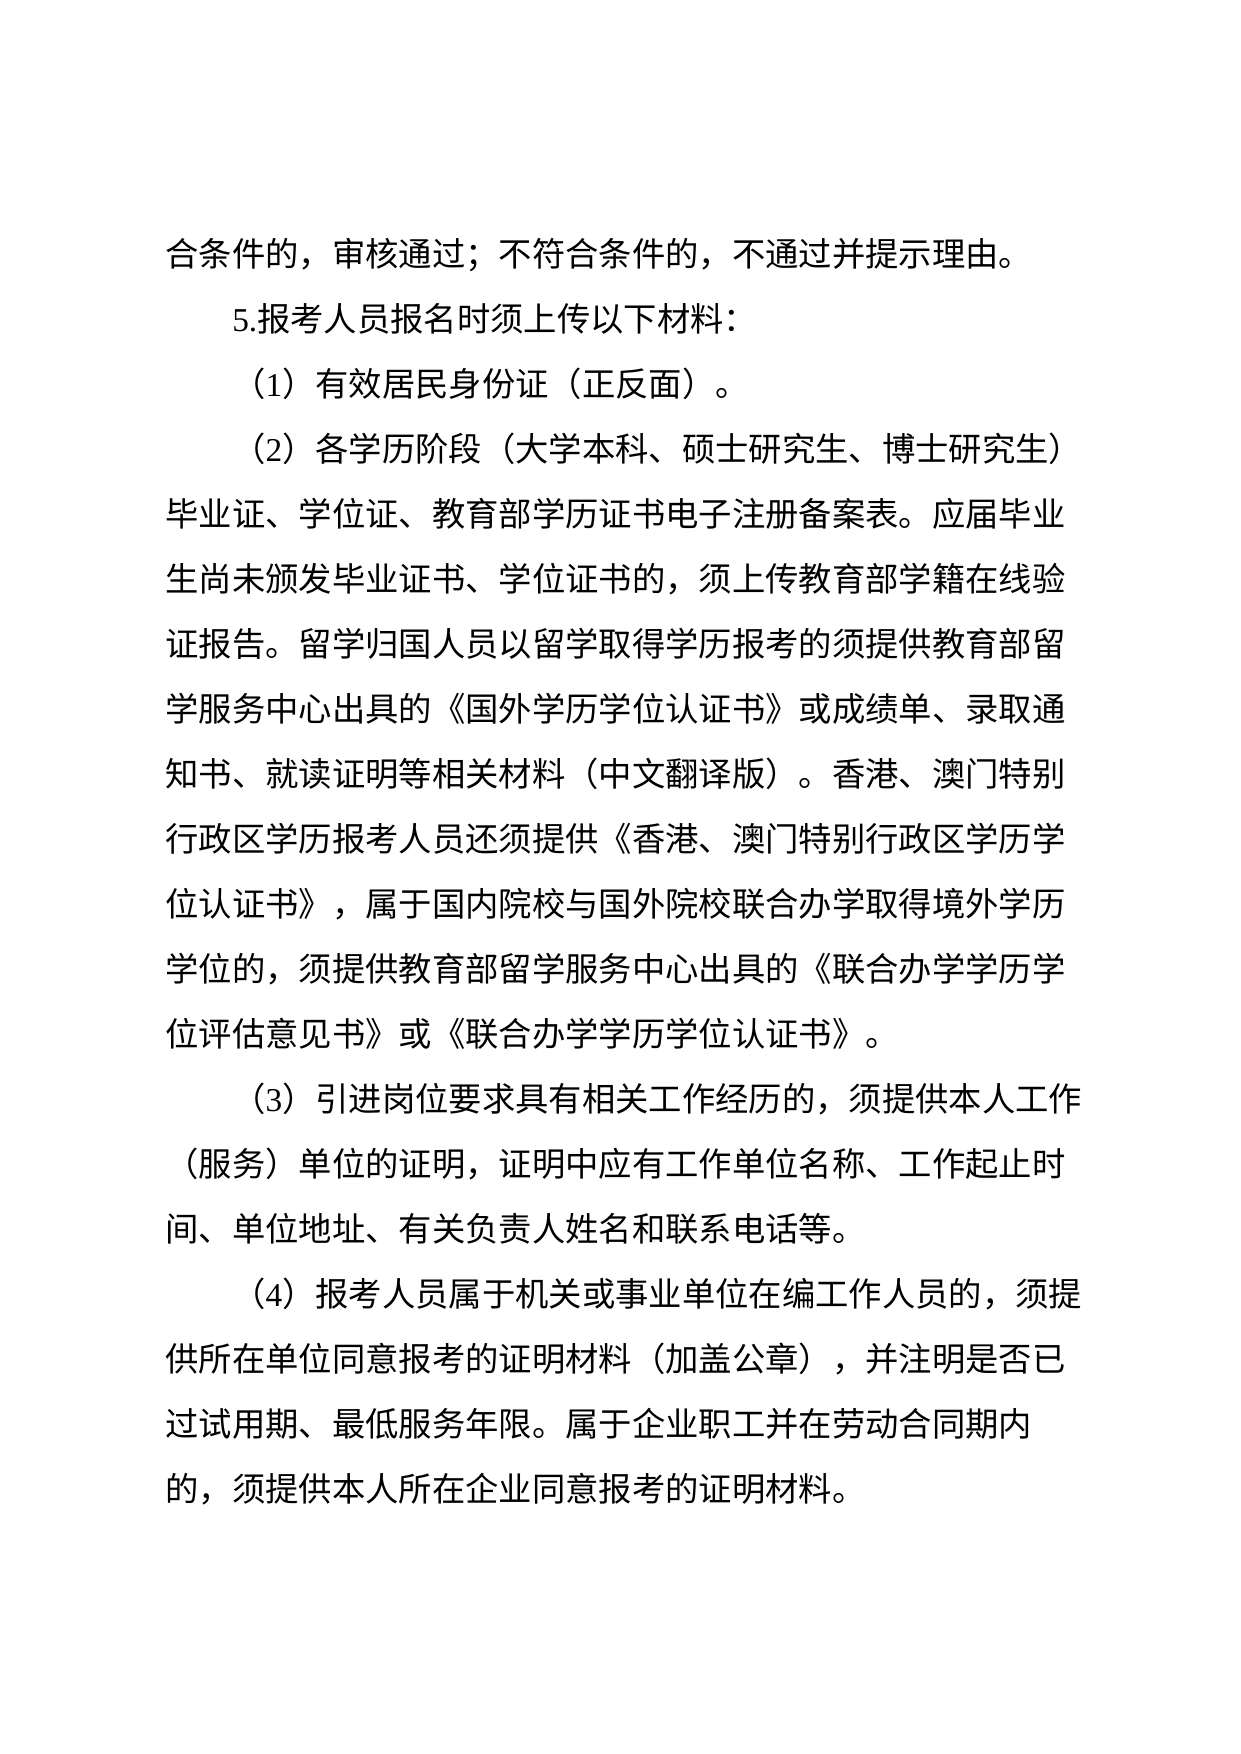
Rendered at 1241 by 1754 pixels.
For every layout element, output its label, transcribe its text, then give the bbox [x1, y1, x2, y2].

text （1）有效居民身份证（正反面）。 [165, 349, 1087, 414]
text 5.报考人员报名时须上传以下材料： [165, 284, 1087, 349]
text （4）报考人员属于机关或事业单位在编工作人员的，须提供所在单位同意报考的证明材料（加盖公章），并注明是否已过试用期、最低服务年限。属于企业职工并在劳动合同期内的，须提供本人所在企业同意报考的证明材料。 [165, 1259, 1087, 1519]
text （2）各学历阶段（大学本科、硕士研究生、博士研究生）毕业证、学位证、教育部学历证书电子注册备案表。应届毕业生尚未颁发毕业证书、学位证书的，须上传教育部学籍在线验证报告。留学归国人员以留学取得学历报考的须提供教育部留学服务中心出具的《国外学历学位认证书》或成绩单、录取通知书、就读证明等相关材料（中文翻译版）。香港、澳门特别行政区学历报考人员还须提供《香港、澳门特别行政区学历学位认证书》，属于国内院校与国外院校联合办学取得境外学历学位的，须提供教育部留学服务中心出具的《联合办学学历学位评估意见书》或《联合办学学历学位认证书》。 [165, 414, 1087, 1064]
text （3）引进岗位要求具有相关工作经历的，须提供本人工作（服务）单位的证明，证明中应有工作单位名称、工作起止时间、单位地址、有关负责人姓名和联系电话等。 [165, 1064, 1087, 1259]
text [165, 219, 1087, 284]
